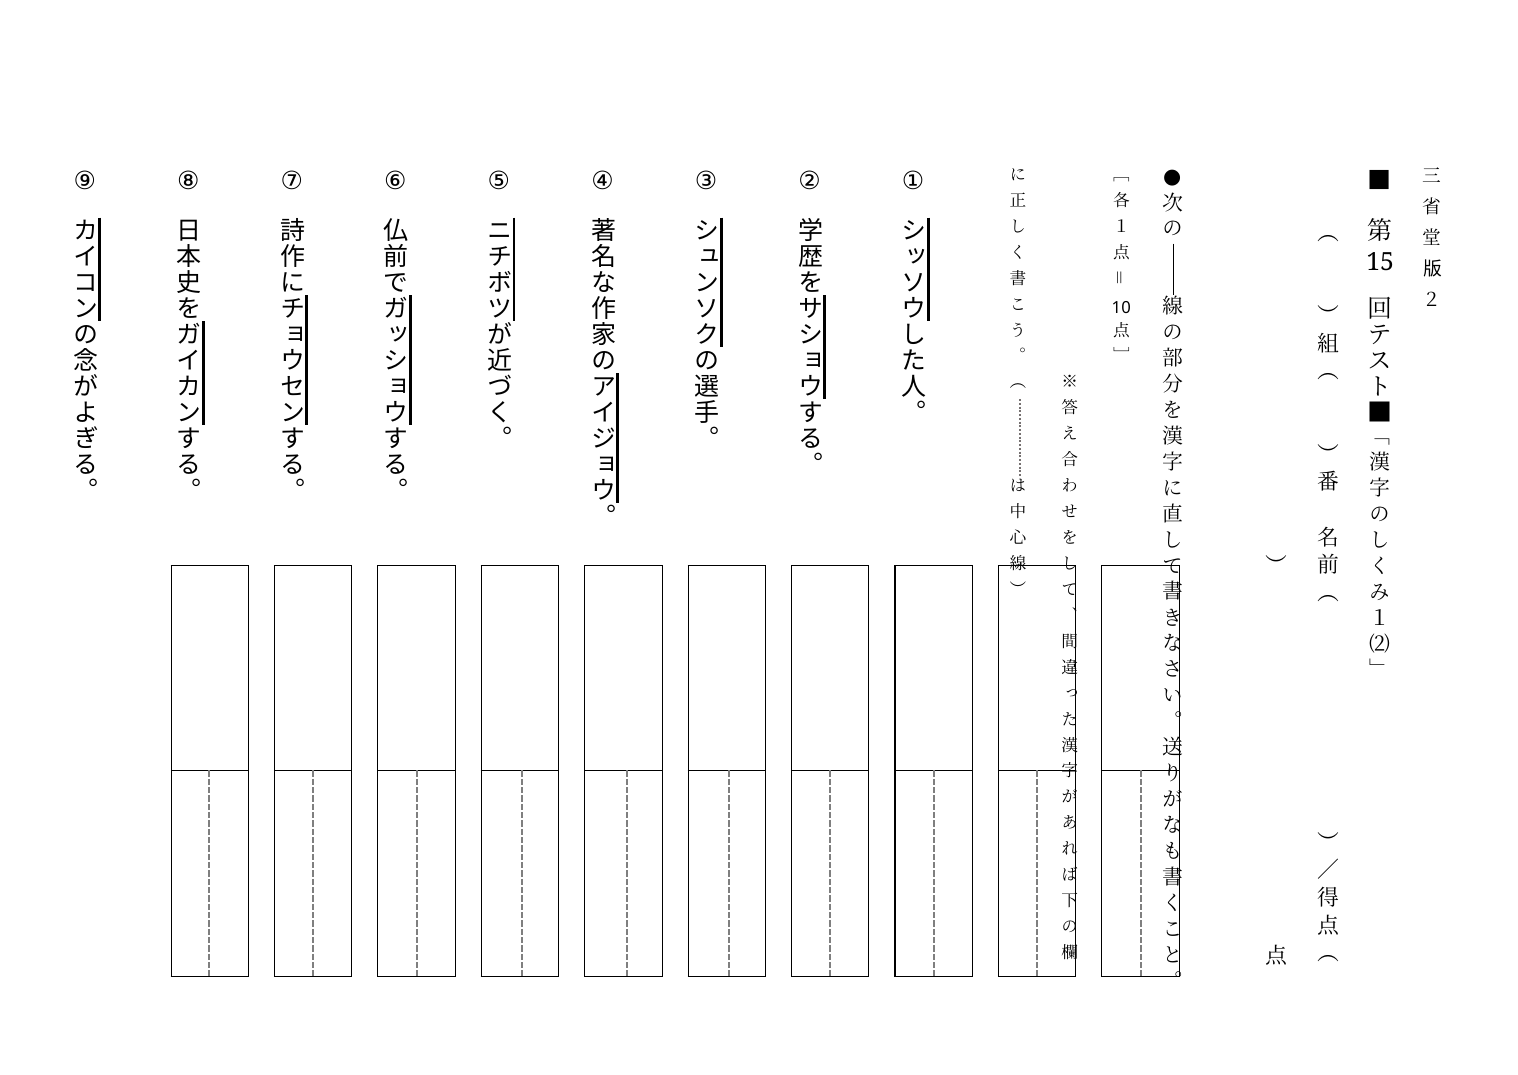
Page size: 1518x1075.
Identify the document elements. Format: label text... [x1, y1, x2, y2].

text ③シュンソクの選手。 [681, 166, 733, 969]
text ■第15回テスト■「漢字のしくみ１⑵」 [1354, 166, 1406, 969]
text ※答え合わせをして、間違った漢字があれば下の欄に正しく書こう。（ は中心線） [992, 166, 1095, 969]
text ●次の 線の部分を漢字に直して書きなさい。送りがなも書くこと。［各１点＝10点］ [1095, 166, 1199, 969]
text （ ）組（ ）番 名前（ ）／得点（ ）点 [1251, 166, 1354, 969]
text ⑥仏前でガッショウする。 [371, 166, 422, 969]
text ⑦詩作にチョウセンする。 [267, 166, 319, 969]
text ④著名な作家のアイジョウ。 [578, 166, 629, 969]
subtitle 三省堂版２年 秀学社 [1406, 166, 1458, 969]
text ⑨カイコンの念がよぎる。 [60, 166, 112, 969]
text ①シッソウした人。 [888, 166, 940, 969]
text ⑧日本史をガイカンする。 [163, 166, 215, 969]
text ⑤ニチボツが近づく。 [474, 166, 526, 969]
text ②学歴をサショウする。 [785, 166, 836, 969]
